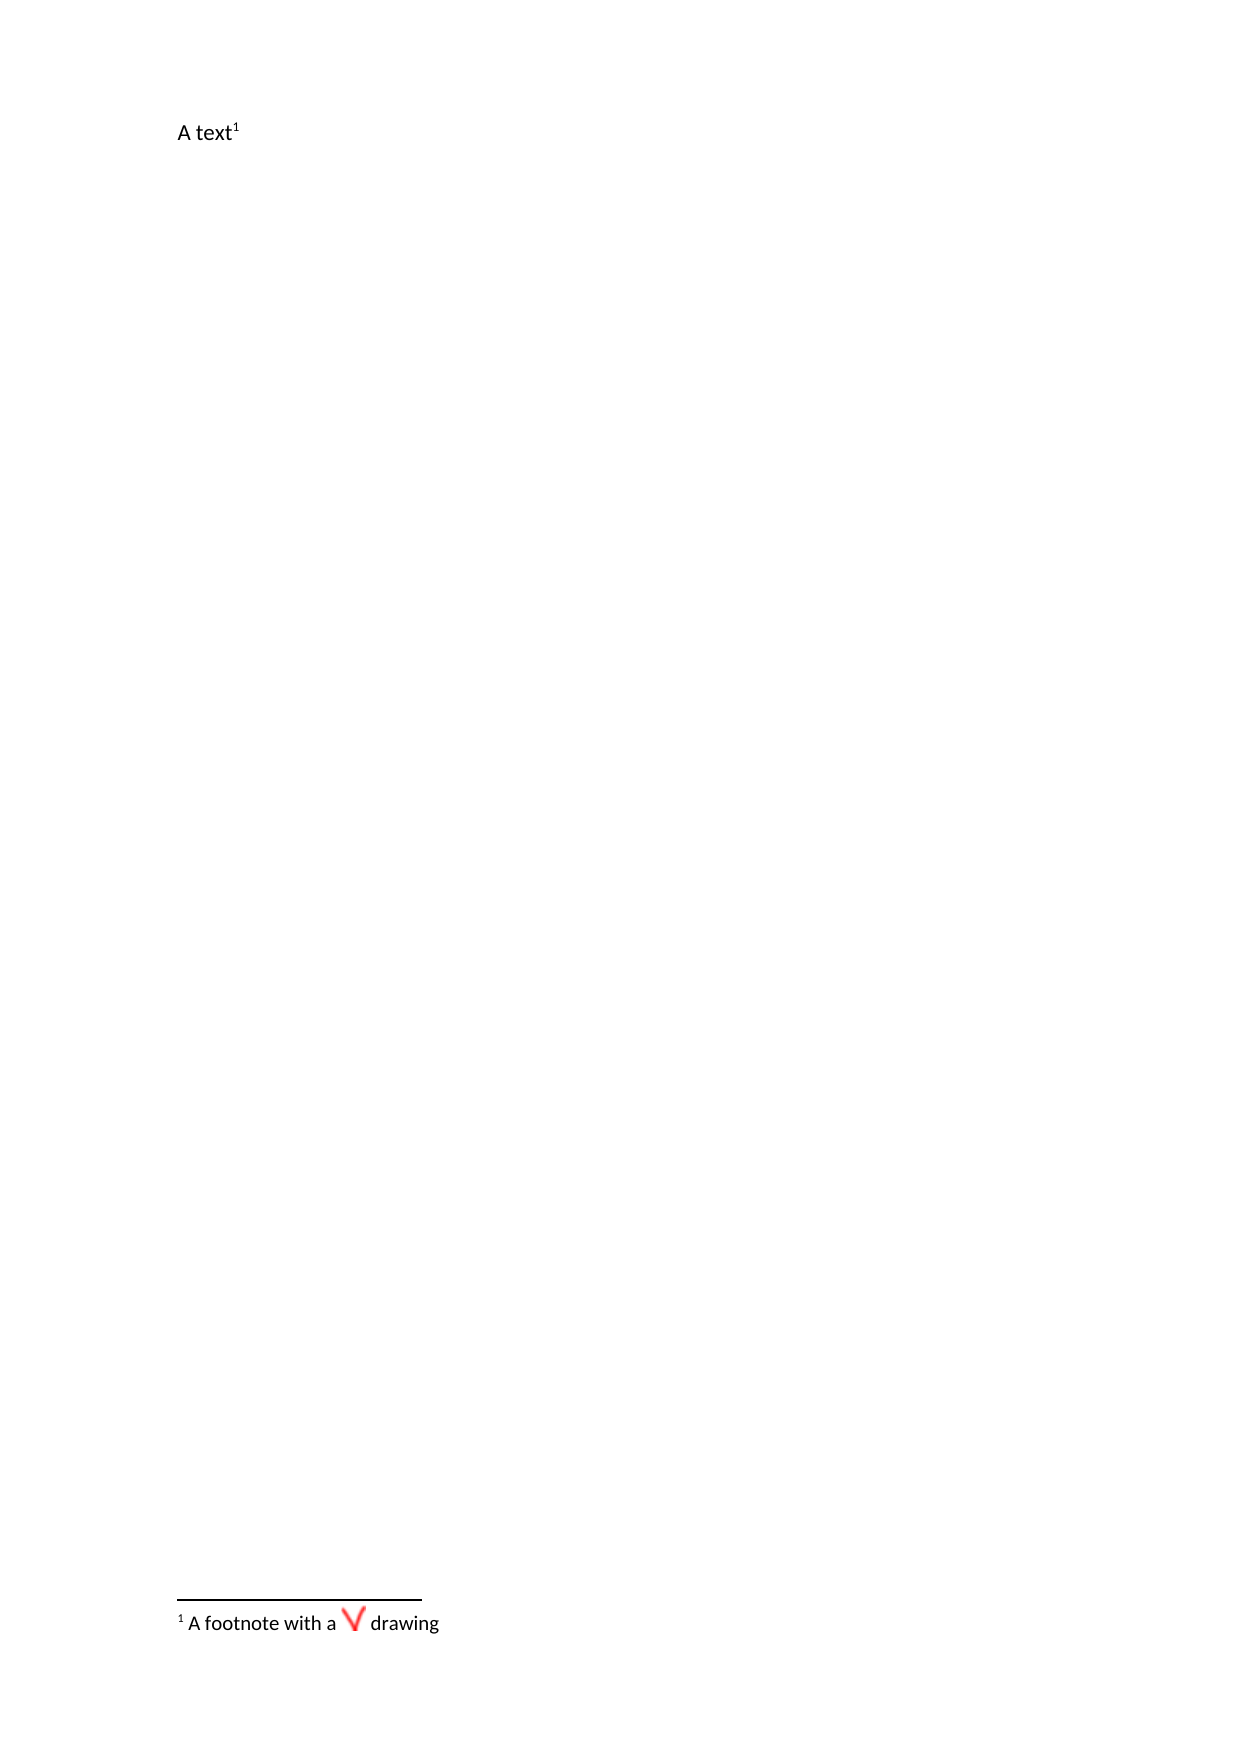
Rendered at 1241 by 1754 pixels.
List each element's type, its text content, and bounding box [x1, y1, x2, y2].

text A text [177, 118, 1152, 146]
picture [341, 1605, 366, 1631]
